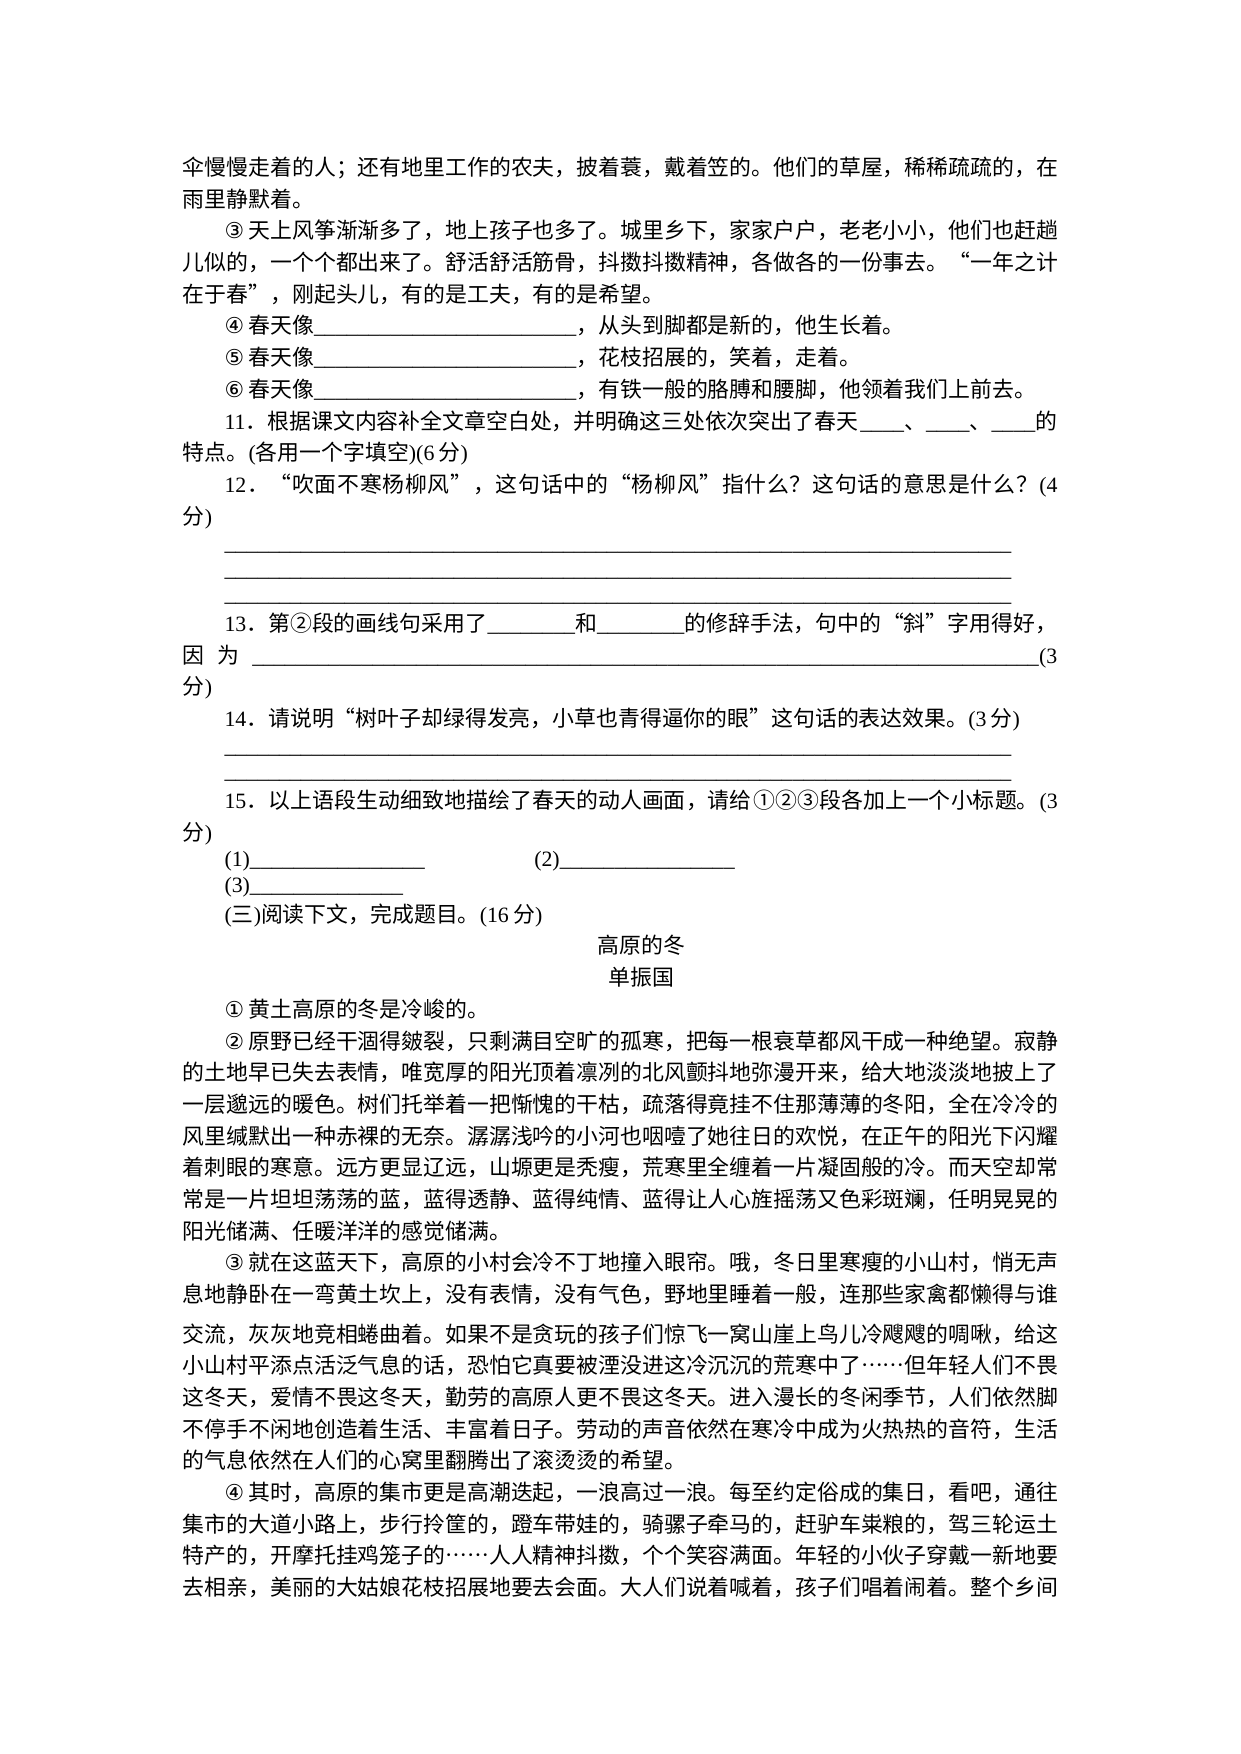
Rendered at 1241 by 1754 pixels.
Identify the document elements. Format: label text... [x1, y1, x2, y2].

text ④春天像________________________，从头到脚都是新的，他生长着。 [183, 308, 1058, 340]
text 15．以上语段生动细致地描绘了春天的动人画面，请给①②③段各加上一个小标题。(3分) [183, 783, 1058, 846]
text (1)________________ (2)________________ [183, 846, 1058, 872]
text 12．“吹面不寒杨柳风”，这句话中的“杨柳风”指什么？这句话的意思是什么？(4分) [183, 467, 1058, 530]
text 高原的冬 [183, 928, 1058, 960]
text ________________________________________________________________________ [183, 758, 1058, 783]
text ②原野已经干涸得皴裂，只剩满目空旷的孤寒，把每一根衰草都风干成一种绝望。寂静的土地早已失去表情，唯宽厚的阳光顶着凛冽的北风颤抖地弥漫开来，给大地淡淡地披上了一层邈远的暖色。树们托举着一把惭愧的干枯，疏落得竟挂不住那薄薄的冬阳，全在冷冷的风里缄默出一种赤裸的无奈。潺潺浅吟的小河也咽噎了她往日的欢悦，在正午的阳光下闪耀着刺眼的寒意。远方更显辽远，山塬更是秃瘦，荒寒里全缠着一片凝固般的冷。而天空却常常是一片坦坦荡荡的蓝，蓝得透静、蓝得纯情、蓝得让人心旌摇荡又色彩斑斓，任明晃晃的阳光储满、任暖洋洋的感觉储满。 [183, 1024, 1058, 1245]
text ⑥春天像________________________，有铁一般的胳膊和腰脚，他领着我们上前去。 [183, 372, 1058, 404]
text 单振国 [183, 960, 1058, 992]
text ________________________________________________________________________ [183, 530, 1058, 556]
text ________________________________________________________________________ [183, 581, 1058, 606]
text ①黄土高原的冬是冷峻的。 [183, 992, 1058, 1024]
text ________________________________________________________________________ [183, 556, 1058, 581]
text ________________________________________________________________________ [183, 733, 1058, 758]
text 13．第②段的画线句采用了________和________的修辞手法，句中的“斜”字用得好，因为________________________________________________________________________(3分) [183, 606, 1058, 701]
text (三)阅读下文，完成题目。(16分) [183, 897, 1058, 928]
text ⑤春天像________________________，花枝招展的，笑着，走着。 [183, 340, 1058, 372]
text 11．根据课文内容补全文章空白处，并明确这三处依次突出了春天____、____、____的特点。(各用一个字填空)(6分) [183, 404, 1058, 467]
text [183, 1475, 1058, 1602]
text (3)______________ [183, 872, 1058, 897]
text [183, 150, 1058, 213]
text ③天上风筝渐渐多了，地上孩子也多了。城里乡下，家家户户，老老小小，他们也赶趟儿似的，一个个都出来了。舒活舒活筋骨，抖擞抖擞精神，各做各的一份事去。“一年之计在于春”，刚起头儿，有的是工夫，有的是希望。 [183, 213, 1058, 308]
text 14．请说明“树叶子却绿得发亮，小草也青得逼你的眼”这句话的表达效果。(3分) [183, 701, 1058, 733]
text ③就在这蓝天下，高原的小村会冷不丁地撞入眼帘。哦，冬日里寒瘦的小山村，悄无声息地静卧在一弯黄土坎上，没有表情，没有气色，野地里睡着一般，连那些家禽都懒得与谁交流，灰灰地竞相蜷曲着。如果不是贪玩的孩子们惊飞一窝山崖上鸟儿冷飕飕的啁啾，给这小山村平添点活泛气息的话，恐怕它真要被湮没进这冷沉沉的荒寒中了……但年轻人们不畏这冬天，爱情不畏这冬天，勤劳的高原人更不畏这冬天。进入漫长的冬闲季节，人们依然脚不停手不闲地创造着生活、丰富着日子。劳动的声音依然在寒冷中成为火热热的音符，生活的气息依然在人们的心窝里翻腾出了滚烫烫的希望。 [183, 1245, 1058, 1475]
